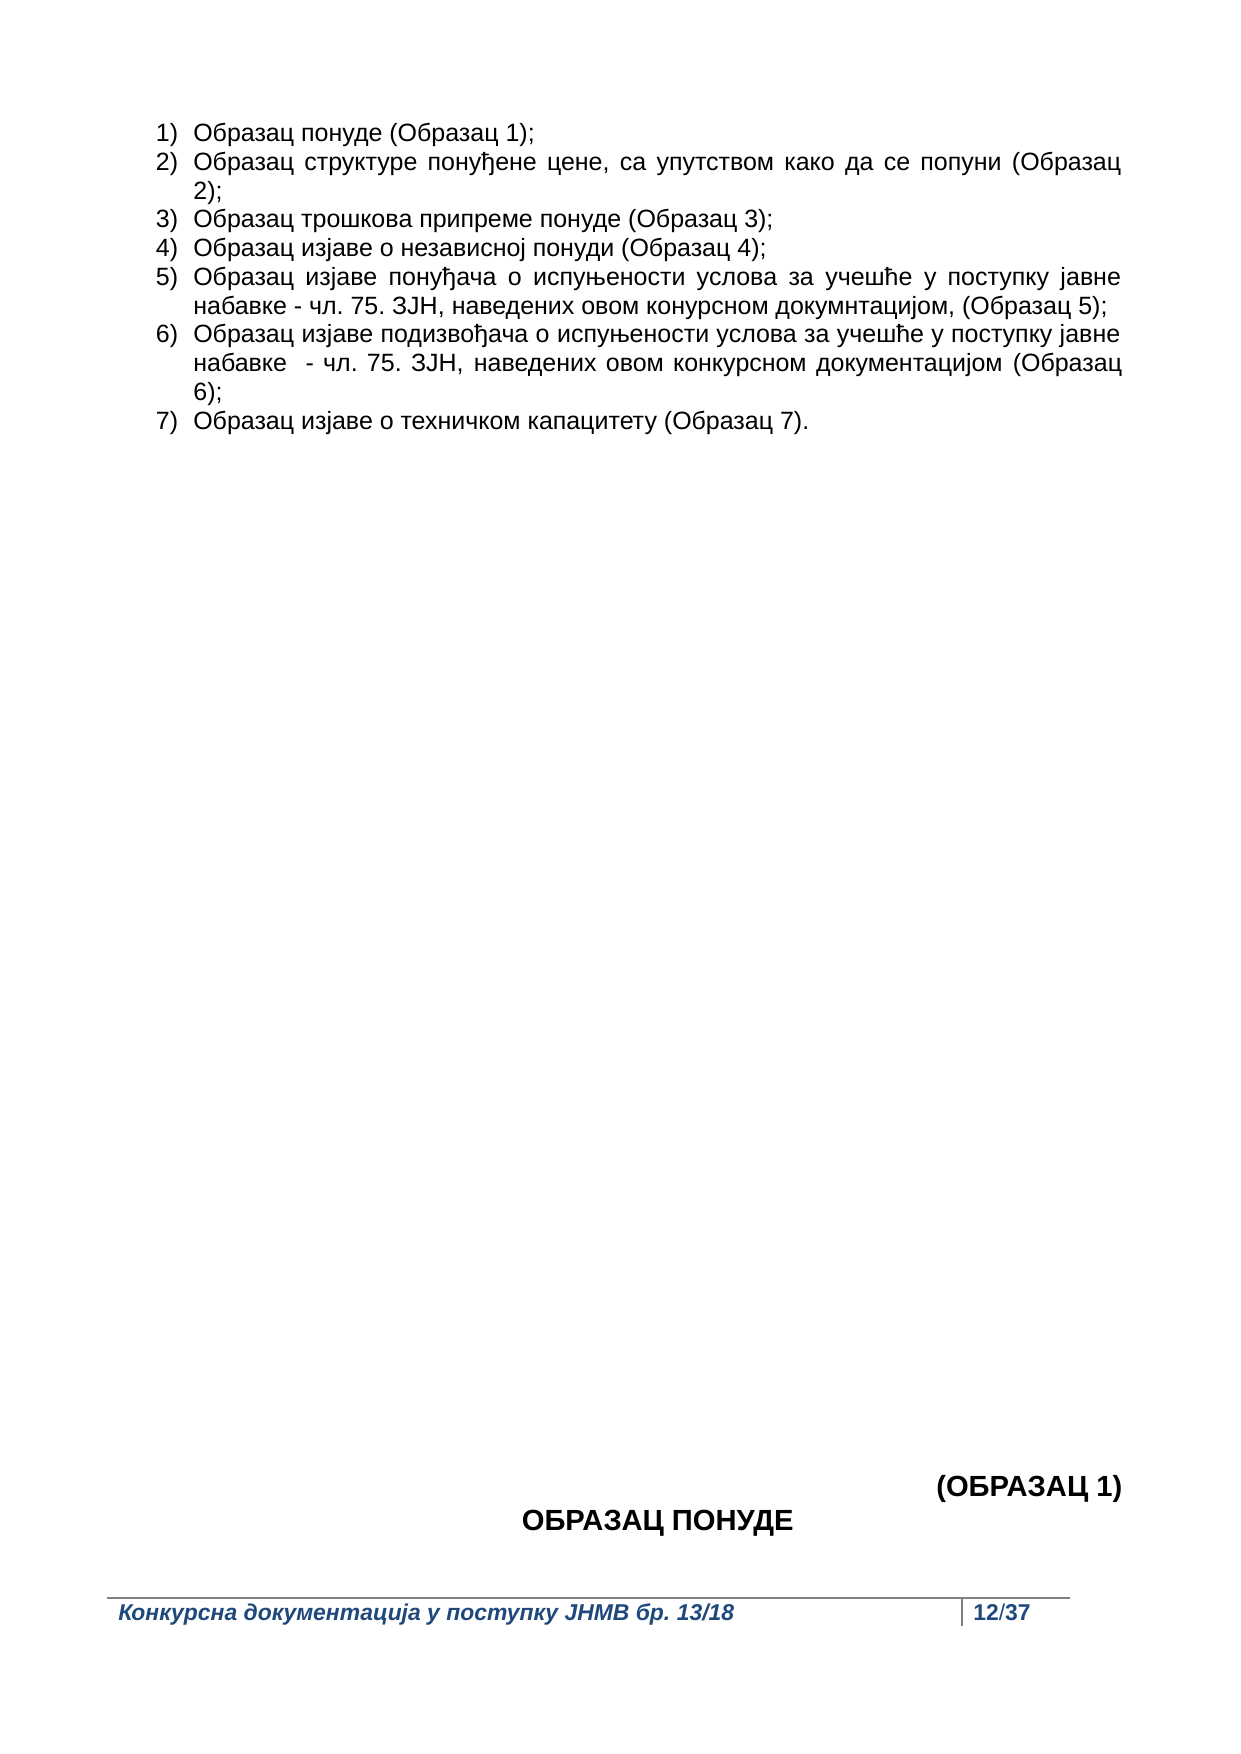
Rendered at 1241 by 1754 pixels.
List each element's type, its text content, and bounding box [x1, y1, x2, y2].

list Образац изјаве о независној понуди (Образац 4); [156, 233, 1122, 262]
list Образац трошкова припреме понуде (Образац 3); [156, 204, 1122, 233]
text (ОБРАЗАЦ 1) [193, 1469, 1122, 1503]
list Образац структуре понуђене цене, са упутством како да се попуни (Образац 2); [156, 147, 1122, 204]
list Образац понуде (Образац 1); [156, 118, 1122, 147]
list Образац изјаве подизвођача о испуњености услова за учешће у поступку јавне набавке - чл. 75. ЗЈН, наведених овом конкурсном документацијом (Образац 6); [156, 319, 1122, 406]
list Образац изјаве понуђача о испуњености услова за учешће у поступку јавне набавке - чл. 75. ЗЈН, наведених овом конурсном докумнтацијом, (Образац 5); [156, 262, 1122, 319]
text ОБРАЗАЦ ПОНУДЕ [193, 1503, 1122, 1536]
list Образац изјаве о техничком капацитету (Образац 7). [156, 406, 1122, 434]
